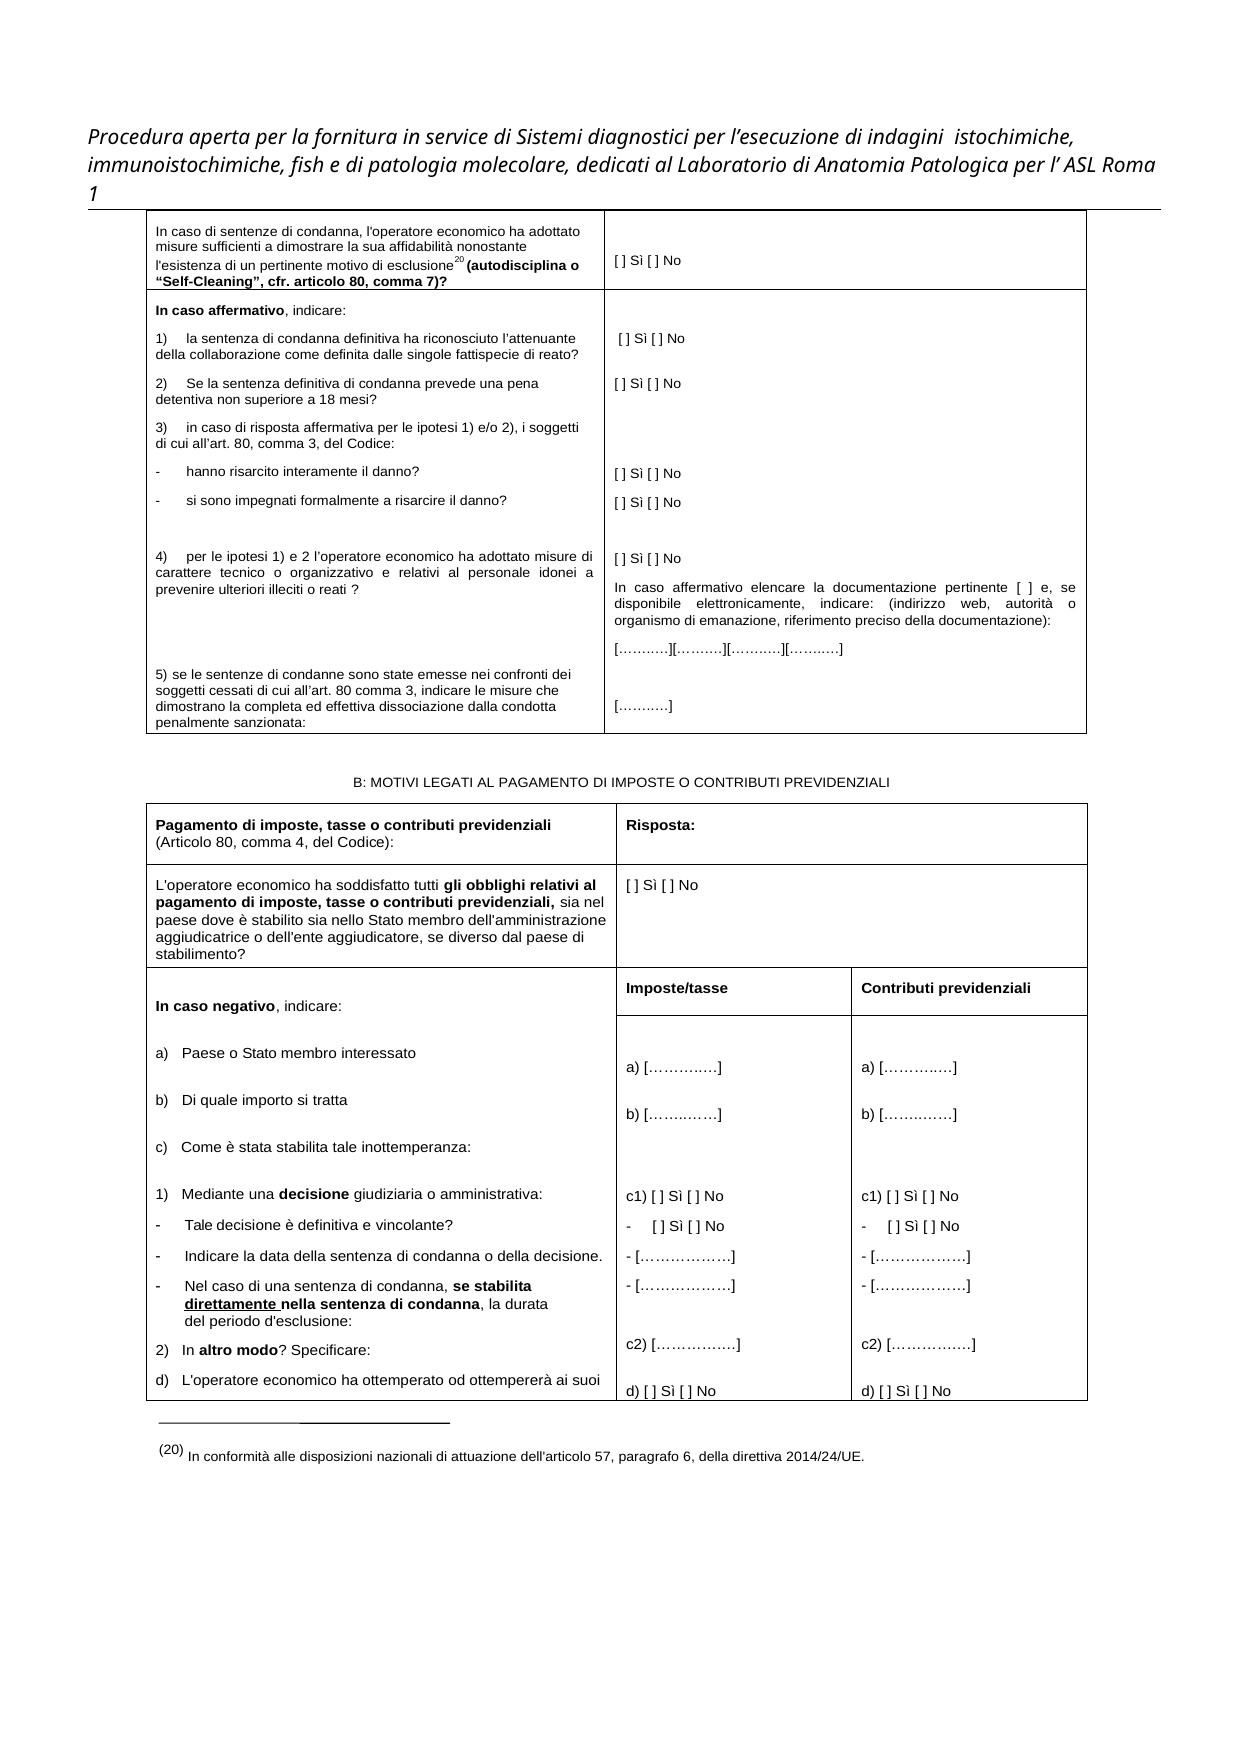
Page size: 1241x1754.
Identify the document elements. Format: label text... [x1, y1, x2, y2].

table_cell Imposte/tasse [617, 968, 851, 1015]
table_cell Contributi previdenziali [852, 968, 1087, 1015]
table_cell - [………………] [852, 1240, 1087, 1270]
table_cell b) [……..……] [617, 1090, 851, 1155]
table_cell c1) [ ] Sì [ ] No [617, 1155, 851, 1211]
table_cell - [………………] [852, 1270, 1087, 1314]
table_cell - [………………] [617, 1240, 851, 1270]
table_cell - [ ] Sì [ ] No [852, 1211, 1087, 1240]
subtitle B: MOTIVI LEGATI AL PAGAMENTO DI IMPOSTE O CONTRIBUTI PREVIDENZIALI [353, 775, 1080, 791]
text (20) In conformità alle disposizioni nazionali di attuazione dell'articolo 57, paragrafo 6, della direttiva 2014/24/UE. [158, 1442, 1080, 1464]
table_cell c2) [………….…] [617, 1314, 851, 1367]
table_cell [ ] Sì [ ] No [ ] Sì [ ] No [ ] Sì [ ] No [ ] Sì [ ] No [ ] Sì [ ] No In caso affermativo elencare la documentazione pertinente [ ] e, se disponibile elettronicamente, indicare: (indirizzo web, autorità o organismo di emanazione, riferimento preciso della documentazione): [……..…][…….…][……..…][……..…] [……..…] [605, 290, 1086, 733]
table_cell c2) [………….…] [852, 1314, 1087, 1367]
table_cell d) [ ] Sì [ ] No [852, 1368, 1087, 1400]
table_cell - [………………] [617, 1270, 851, 1314]
table_cell L'operatore economico ha soddisfatto tutti gli obblighi relativi al pagamento di imposte, tasse o contributi previdenziali, sia nel paese dove è stabilito sia nello Stato membro dell'amministrazione aggiudicatrice o dell'ente aggiudicatore, se diverso dal paese di stabilimento? [147, 865, 616, 967]
table_header [ ] Sì [ ] No [605, 211, 1086, 289]
table_header Risposta: [617, 804, 1087, 863]
table_cell a) [………..…] [852, 1016, 1087, 1090]
table_cell - [ ] Sì [ ] No [617, 1211, 851, 1240]
table_cell In caso affermativo, indicare: la sentenza di condanna definitiva ha riconosciuto l’attenuante della collaborazione come definita dalle singole fattispecie di reato? Se la sentenza definitiva di condanna prevede una pena detentiva non superiore a 18 mesi? in caso di risposta affermativa per le ipotesi 1) e/o 2), i soggetti di cui all’art. 80, comma 3, del Codice: hanno risarcito interamente il danno? si sono impegnati formalmente a risarcire il danno? per le ipotesi 1) e 2 l’operatore economico ha adottato misure di carattere tecnico o organizzativo e relativi al personale idonei a prevenire ulteriori illeciti o reati ? se le sentenze di condanne sono state emesse nei confronti dei soggetti cessati di cui all’art. 80 comma 3, indicare le misure che dimostrano la completa ed effettiva dissociazione dalla condotta penalmente sanzionata: [147, 290, 604, 733]
table_cell a) [………..…] [617, 1016, 851, 1090]
table_cell c1) [ ] Sì [ ] No [852, 1155, 1087, 1211]
table_cell In caso negativo, indicare: Paese o Stato membro interessato Di quale importo si tratta Come è stata stabilita tale inottemperanza: Mediante una decisione giudiziaria o amministrativa: Tale decisione è definitiva e vincolante? Indicare la data della sentenza di condanna o della decisione. Nel caso di una sentenza di condanna, se stabilita direttamente nella sentenza di condanna, la durata del periodo d'esclusione: 2) In altro modo? Specificare: d) L'operatore economico ha ottemperato od ottempererà ai suoi [147, 968, 616, 1400]
table_header In caso di sentenze di condanna, l'operatore economico ha adottato misure sufficienti a dimostrare la sua affidabilità nonostante l'esistenza di un pertinente motivo di esclusione20 (autodisciplina o “Self-Cleaning”, cfr. articolo 80, comma 7)? [147, 211, 604, 289]
table_cell b) [……..……] [852, 1090, 1087, 1155]
table_cell d) [ ] Sì [ ] No [617, 1368, 851, 1400]
table_header Pagamento di imposte, tasse o contributi previdenziali (Articolo 80, comma 4, del Codice): [147, 804, 616, 863]
table_cell [ ] Sì [ ] No [617, 865, 1087, 967]
